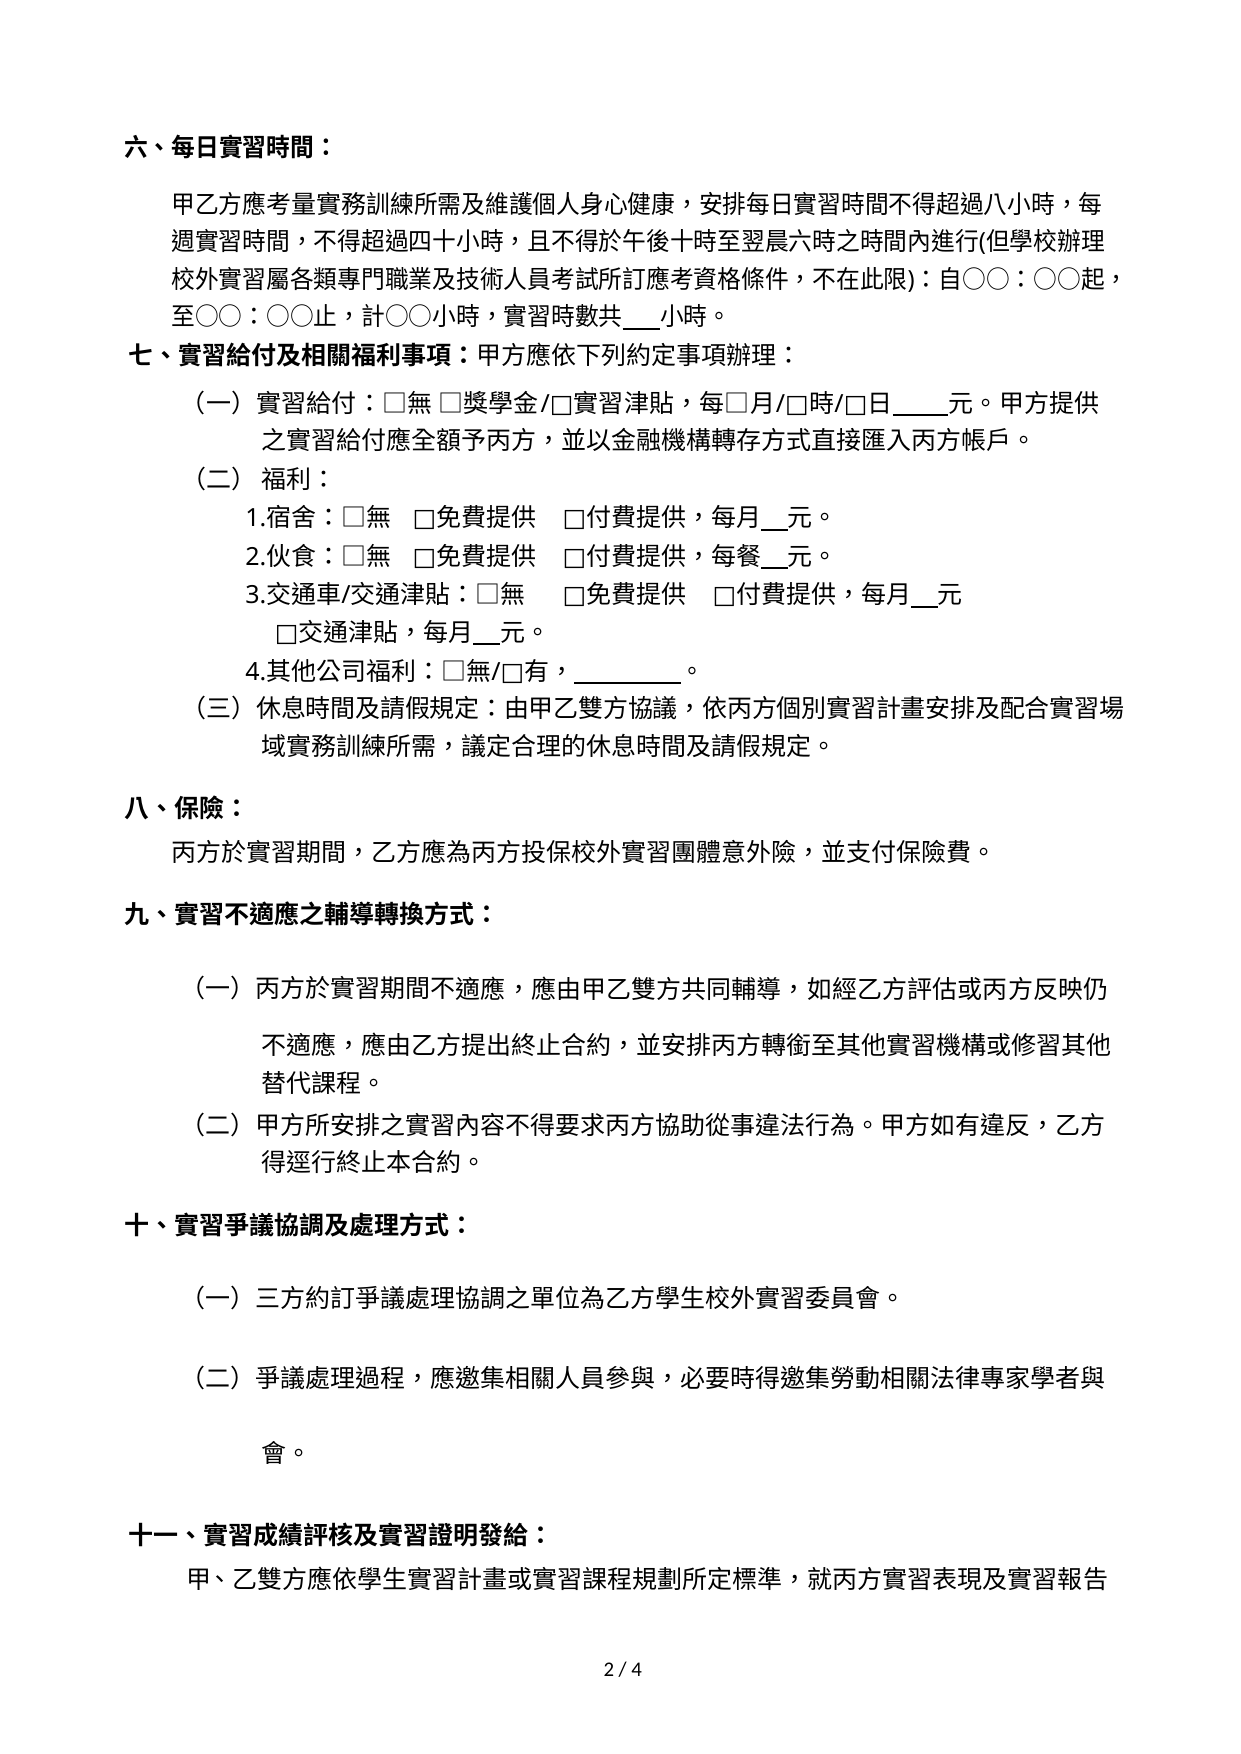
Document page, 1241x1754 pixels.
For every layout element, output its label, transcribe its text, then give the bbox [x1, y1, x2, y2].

text 九、實習不適應之輔導轉換方式： [124, 894, 1128, 932]
text （二） 福利： [181, 459, 1128, 496]
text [186, 1559, 1119, 1596]
text 2.伙食：□無 □免費提供 □付費提供，每餐 元。 [245, 536, 1128, 573]
text （一）實習給付：□無 □獎學金/□實習津貼，每□月/□時/□日 元。甲方提供之實習給付應全額予丙方，並以金融機構轉存方式直接匯入丙方帳戶。 [181, 383, 1100, 458]
text （二）甲方所安排之實習內容不得要求丙方協助從事違法行為。甲方如有違反，乙方得逕行終止本合約。 [181, 1104, 1119, 1179]
text 甲乙方應考量實務訓練所需及維護個人身心健康，安排每日實習時間不得超過八小時，每週實習時間，不得超過四十小時，且不得於午後十時至翌晨六時之時間內進行(但學校辦理校外實習屬各類專門職業及技術人員考試所訂應考資格條件，不在此限)：自○○：○○起，至○○：○○止，計○○小時，實習時數共 小時。 [171, 184, 1119, 334]
text 七、實習給付及相關福利事項：甲方應依下列約定事項辦理： [128, 335, 1102, 372]
text 八、保險： [124, 788, 1119, 825]
text 3.交通車/交通津貼：□無 □免費提供 □付費提供，每月 元 □交通津貼，每月 元。 [245, 574, 1128, 649]
text 4.其他公司福利：□無/□有， 。 [245, 650, 1128, 688]
text 六、每日實習時間： [124, 127, 1104, 164]
text （三）休息時間及請假規定：由甲乙雙方協議，依丙方個別實習計畫安排及配合實習場域實務訓練所需，議定合理的休息時間及請假規定。 [181, 688, 1128, 763]
text （一）三方約訂爭議處理協調之單位為乙方學生校外實習委員會。 [181, 1260, 1119, 1335]
text 丙方於實習期間，乙方應為丙方投保校外實習團體意外險，並支付保險費。 [171, 832, 1119, 869]
text （二）爭議處理過程，應邀集相關人員參與，必要時得邀集勞動相關法律專家學者與會。 [181, 1339, 1119, 1489]
text （一）丙方於實習期間不適應，應由甲乙雙方共同輔導，如經乙方評估或丙方反映仍不適應，應由乙方提出終止合約，並安排丙方轉銜至其他實習機構或修習其他替代課程。 [181, 950, 1119, 1100]
text 十一、實習成績評核及實習證明發給： [128, 1514, 1119, 1552]
text 十、實習爭議協調及處理方式： [124, 1204, 1128, 1242]
text 1.宿舍：□無 □免費提供 □付費提供，每月 元。 [245, 497, 1128, 535]
